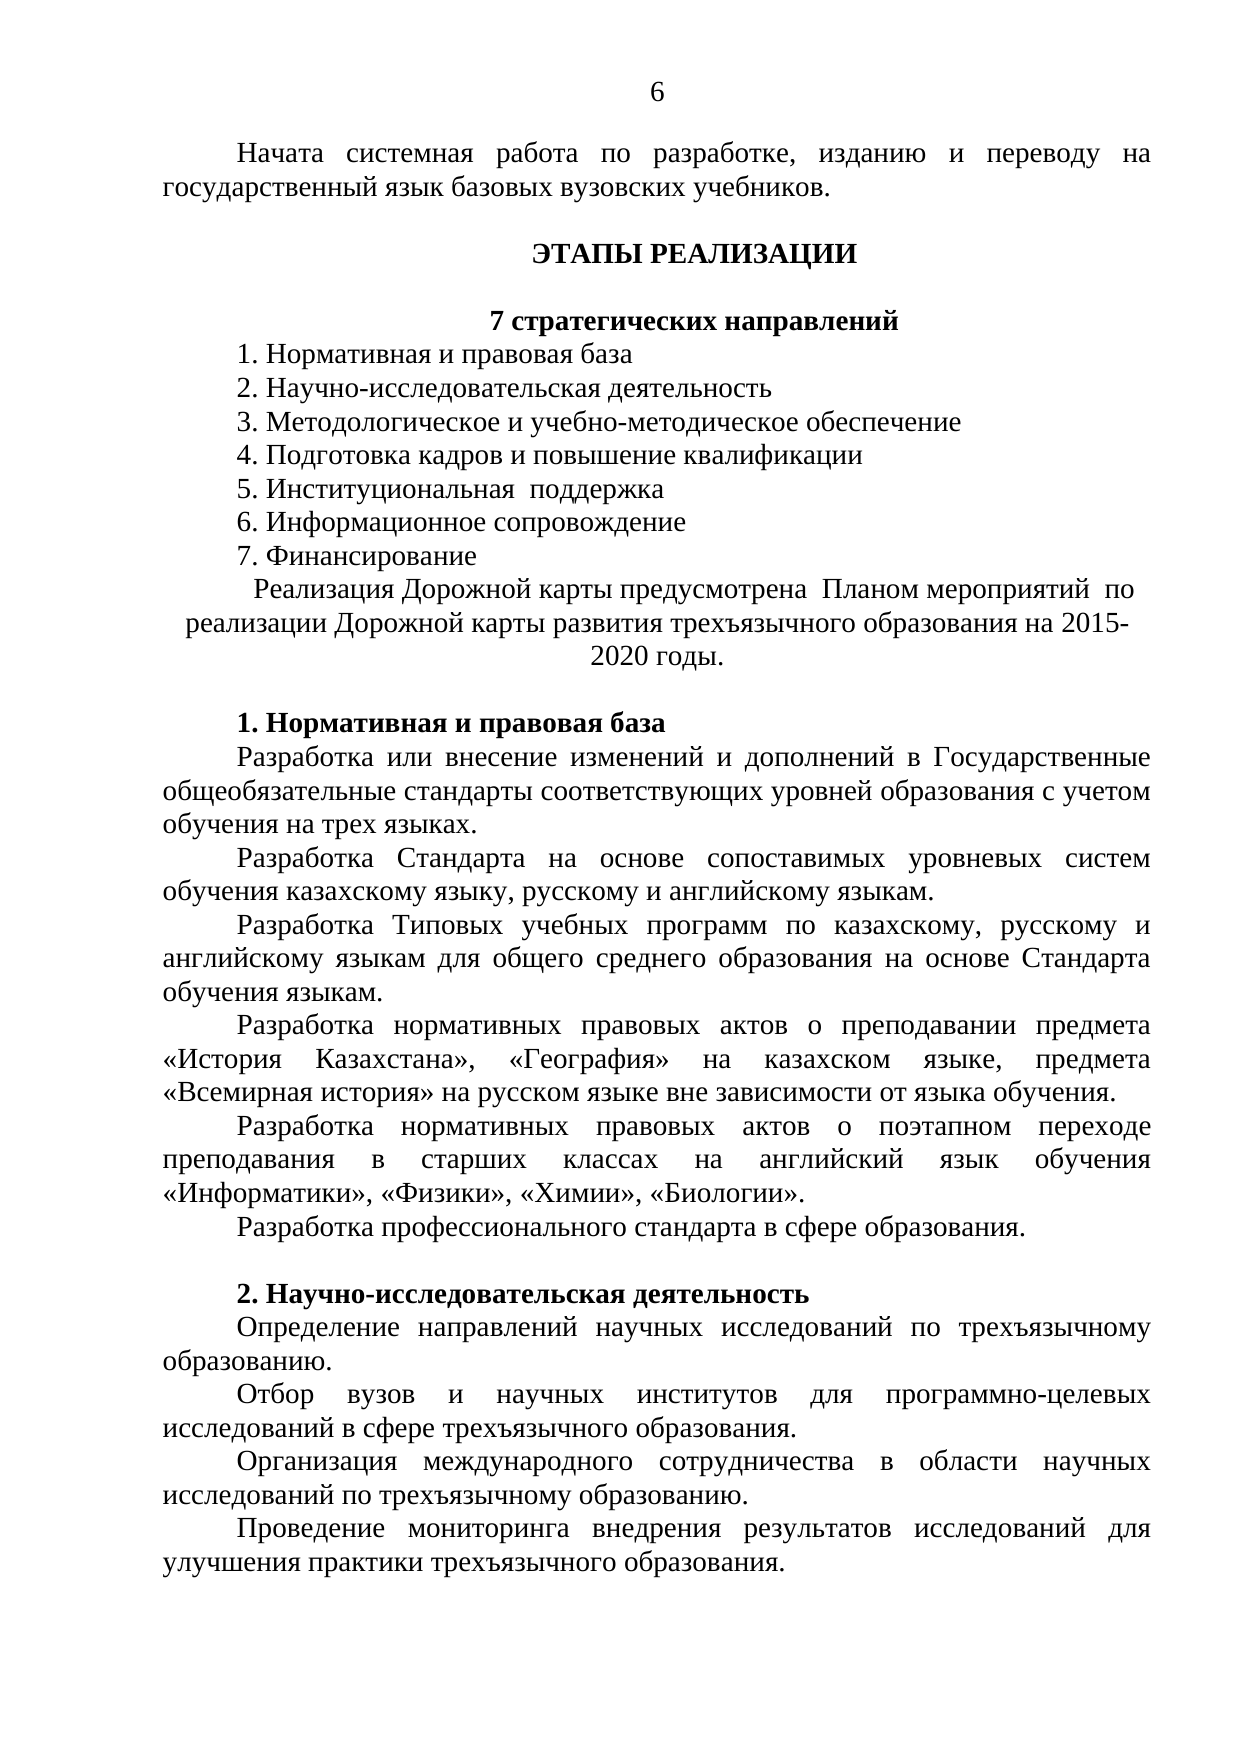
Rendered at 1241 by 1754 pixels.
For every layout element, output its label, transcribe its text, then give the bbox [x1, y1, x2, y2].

text 5. Институциональная поддержка [162, 471, 1152, 504]
text Проведение мониторинга внедрения результатов исследований для улучшения практики трехъязычного образования. [162, 1511, 1152, 1578]
text Разработка профессионального стандарта в сфере образования. [162, 1209, 1152, 1242]
text Отбор вузов и научных институтов для программно-целевых исследований в сфере трехъязычного образования. [162, 1376, 1152, 1443]
text Организация международного сотрудничества в области научных исследований по трехъязычному образованию. [162, 1443, 1152, 1511]
text 3. Методологическое и учебно-методическое обеспечение [162, 404, 1152, 437]
text Определение направлений научных исследований по трехъязычному образованию. [162, 1309, 1152, 1376]
text Разработка Стандарта на основе сопоставимых уровневых систем обучения казахскому языку, русскому и английскому языкам. [162, 840, 1152, 907]
text 7 стратегических направлений [162, 303, 1152, 337]
text Разработка Типовых учебных программ по казахскому, русскому и английскому языкам для общего среднего образования на основе Стандарта обучения языкам. [162, 907, 1152, 1007]
text 6. Информационное сопровождение [162, 504, 1152, 538]
text 2. Научно-исследовательская деятельность [162, 1276, 1152, 1309]
text ЭТАПЫ РЕАЛИЗАЦИИ [162, 236, 1152, 269]
text 1. Нормативная и правовая база [162, 337, 1152, 370]
text Разработка нормативных правовых актов о преподавании предмета «История Казахстана», «География» на казахском языке, предмета «Всемирная история» на русском языке вне зависимости от языка обучения. [162, 1007, 1152, 1108]
text Реализация Дорожной карты предусмотрена Планом мероприятий по реализации Дорожной карты развития трехъязычного образования на 2015-2020 годы. [162, 571, 1152, 672]
text Разработка или внесение изменений и дополнений в Государственные общеобязательные стандарты соответствующих уровней образования с учетом обучения на трех языках. [162, 739, 1152, 840]
text 2. Научно-исследовательская деятельность [162, 370, 1152, 404]
text 1. Нормативная и правовая база [162, 706, 1152, 739]
text Разработка нормативных правовых актов о поэтапном переходе преподавания в старших классах на английский язык обучения «Информатики», «Физики», «Химии», «Биологии». [162, 1108, 1152, 1209]
text Начата системная работа по разработке, изданию и переводу на государственный язык базовых вузовских учебников. [162, 135, 1152, 202]
text 4. Подготовка кадров и повышение квалификации [162, 437, 1152, 471]
text 7. Финансирование [162, 538, 1152, 571]
